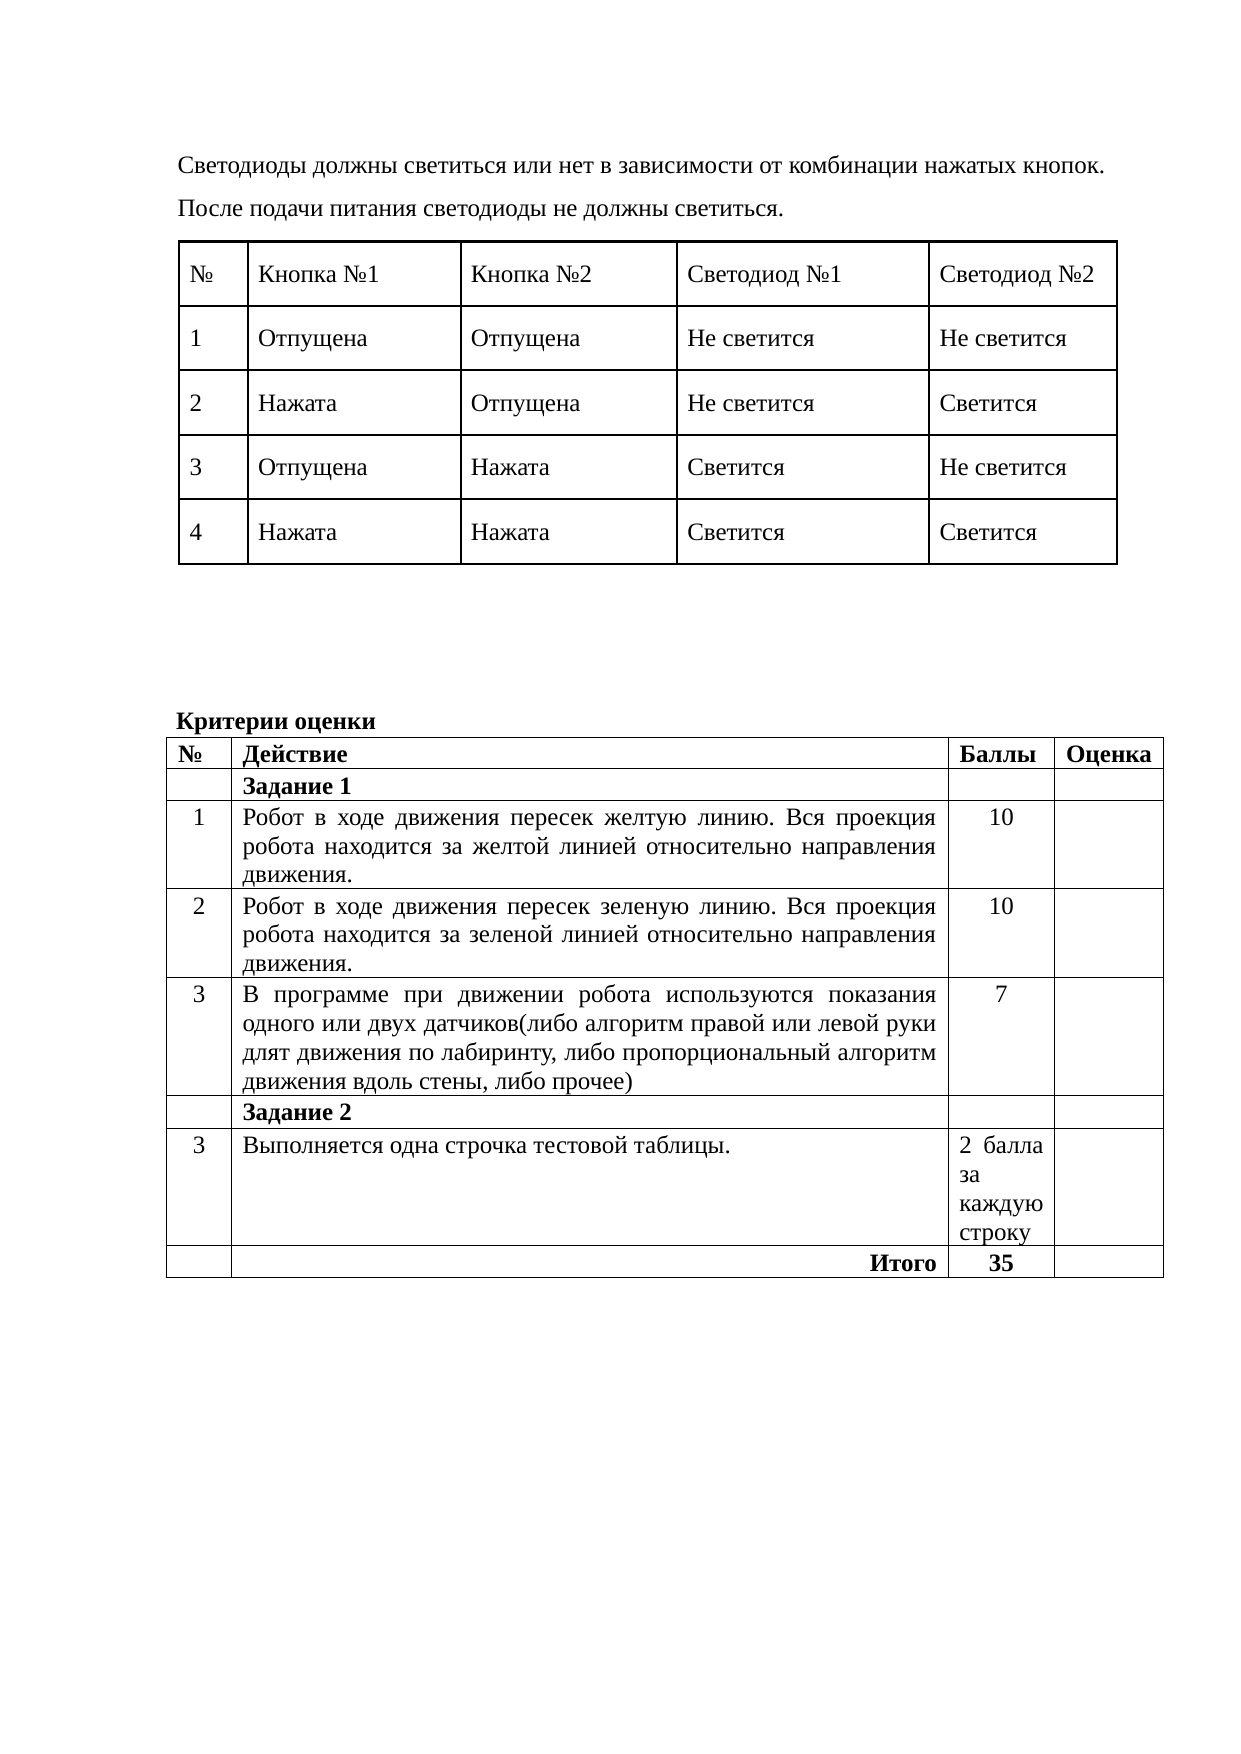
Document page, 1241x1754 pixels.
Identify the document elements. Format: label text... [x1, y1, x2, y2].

table_cell 3 [167, 1129, 231, 1245]
table_cell [1055, 1129, 1163, 1245]
table_cell Не светится [930, 436, 1116, 498]
table_cell [949, 1096, 1054, 1128]
table_cell Выполняется одна строчка тестовой таблицы. [232, 1129, 948, 1245]
table_header № [180, 243, 247, 305]
table_cell Не светится [678, 307, 928, 369]
table_cell [167, 1096, 231, 1128]
table_cell 3 [167, 978, 231, 1094]
table_cell [167, 1246, 231, 1277]
table_cell Не светится [678, 371, 928, 434]
table_cell [1055, 769, 1163, 799]
table_header Баллы [949, 738, 1054, 768]
table_cell 1 [180, 307, 247, 369]
table_cell [167, 769, 231, 799]
table_cell Светится [678, 436, 928, 498]
table_cell [949, 769, 1054, 799]
table_cell Задание 2 [232, 1096, 948, 1128]
table_header № [167, 738, 231, 768]
table_cell 1 [167, 801, 231, 888]
table_header Светодиод №1 [678, 243, 928, 305]
table_cell [1055, 978, 1163, 1094]
table_cell 35 [949, 1246, 1054, 1277]
table_cell Светится [678, 500, 928, 563]
table_cell [1055, 889, 1163, 977]
table_cell Отпущена [249, 436, 460, 498]
table_cell Светится [930, 500, 1116, 563]
table_cell Отпущена [462, 307, 676, 369]
table_cell Отпущена [462, 371, 676, 434]
table_cell [1055, 1096, 1163, 1128]
table_cell 7 [949, 978, 1054, 1094]
table_cell 4 [180, 500, 247, 563]
table_header Светодиод №2 [930, 243, 1116, 305]
table_cell Нажата [462, 436, 676, 498]
table_cell Светится [930, 371, 1116, 434]
table_cell Отпущена [249, 307, 460, 369]
text Критерии оценки [176, 706, 1152, 735]
table_cell 10 [949, 889, 1054, 977]
table_cell Не светится [930, 307, 1116, 369]
table_cell Итого [232, 1246, 948, 1277]
table_header Оценка [1055, 738, 1163, 768]
table_cell 2 [180, 371, 247, 434]
table_cell 10 [949, 801, 1054, 888]
table_cell Робот в ходе движения пересек желтую линию. Вся проекция робота находится за желтой линией относительно направления движения. [232, 801, 948, 888]
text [177, 150, 1152, 222]
table_cell Задание 1 [232, 769, 948, 799]
table_cell 2 балла за каждую строку [949, 1129, 1054, 1245]
table_header Действие [232, 738, 948, 768]
table_cell Нажата [249, 371, 460, 434]
table_cell [1055, 1246, 1163, 1277]
table_cell 2 [167, 889, 231, 977]
table_cell Робот в ходе движения пересек зеленую линию. Вся проекция робота находится за зеленой линией относительно направления движения. [232, 889, 948, 977]
table_header Кнопка №1 [249, 243, 460, 305]
table_cell Нажата [462, 500, 676, 563]
table_header Кнопка №2 [462, 243, 676, 305]
table_cell 3 [180, 436, 247, 498]
table_cell В программе при движении робота используются показания одного или двух датчиков(либо алгоритм правой или левой руки длят движения по лабиринту, либо пропорциональный алгоритм движения вдоль стены, либо прочее) [232, 978, 948, 1094]
table_cell [1055, 801, 1163, 888]
table_cell Нажата [249, 500, 460, 563]
